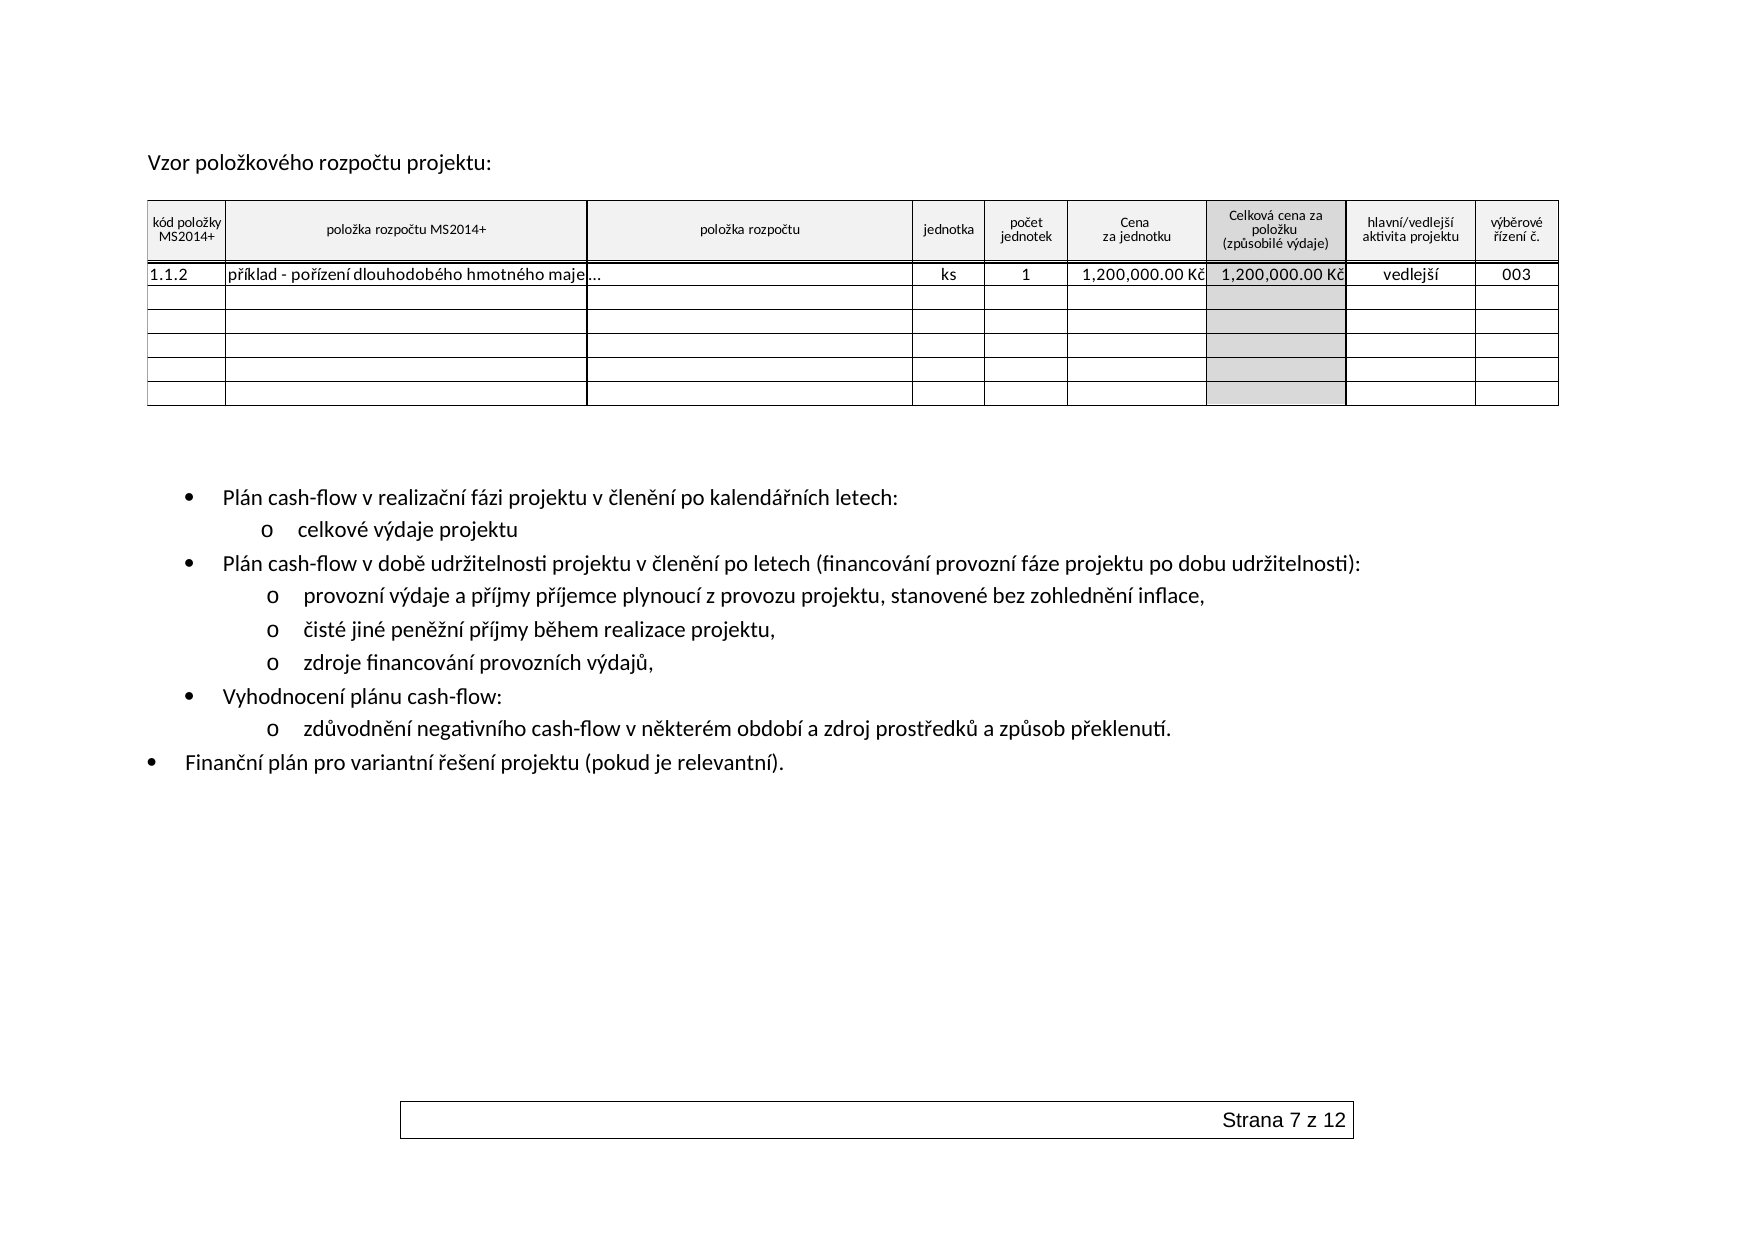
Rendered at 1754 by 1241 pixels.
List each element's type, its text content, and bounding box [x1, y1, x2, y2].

list zdůvodnění negativního cash-flow v některém období a zdroj prostředků a způsob překlenutí. [266, 714, 1606, 743]
list zdroje financování provozních výdajů, [266, 648, 1606, 677]
text Vzor položkového rozpočtu projektu: [148, 148, 1606, 176]
list Plán cash-flow v době udržitelnosti projektu v členění po letech (financování provozní fáze projektu po dobu udržitelnosti): [185, 549, 1606, 577]
list Vyhodnocení plánu cash-flow: [185, 682, 1606, 710]
list Plán cash-flow v realizační fázi projektu v členění po kalendářních letech: [185, 483, 1606, 511]
list čisté jiné peněžní příjmy během realizace projektu, [266, 615, 1606, 644]
list Finanční plán pro variantní řešení projektu (pokud je relevantní). [148, 748, 1606, 776]
list provozní výdaje a příjmy příjemce plynoucí z provozu projektu, stanovené bez zohlednění inflace, [266, 581, 1606, 610]
list celkové výdaje projektu [260, 516, 1606, 545]
